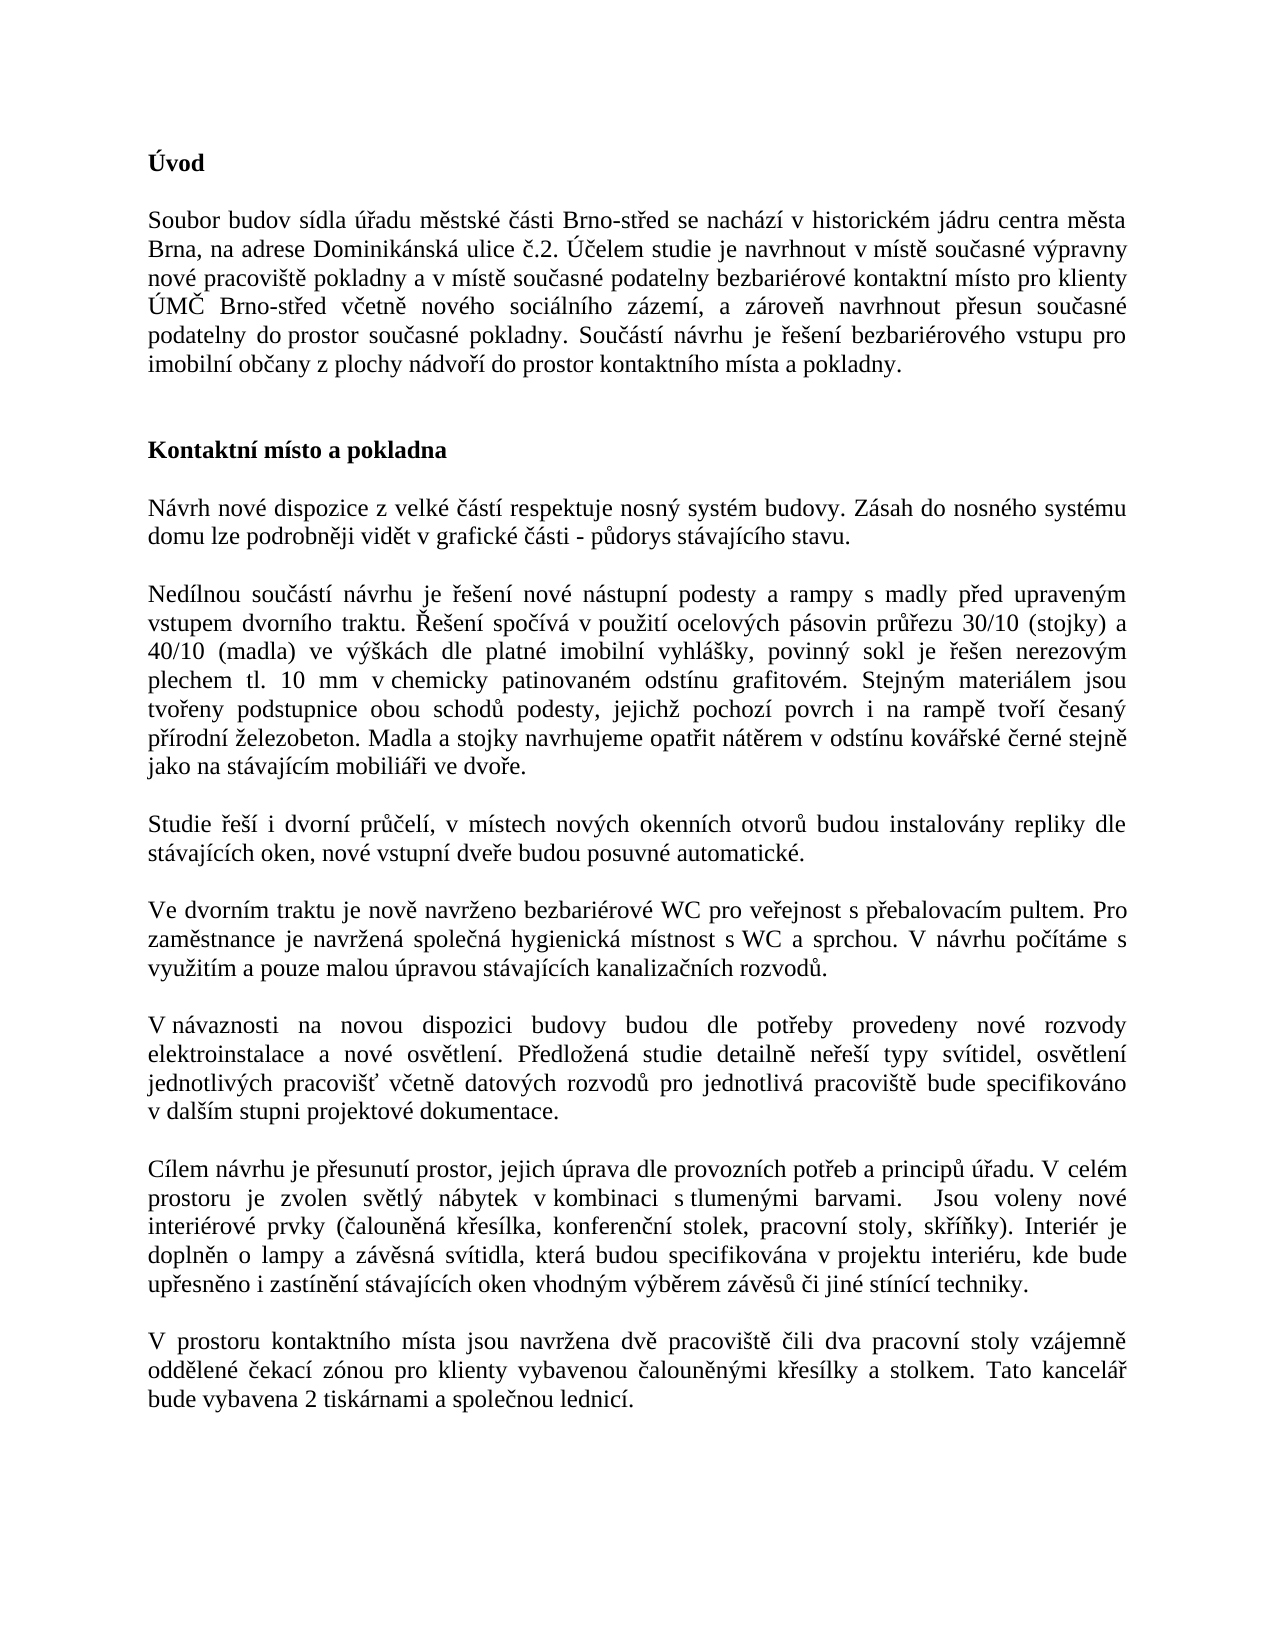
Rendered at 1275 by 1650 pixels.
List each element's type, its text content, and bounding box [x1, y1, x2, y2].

text V návaznosti na novou dispozici budovy budou dle potřeby provedeny nové rozvody elektroinstalace a nové osvětlení. Předložená studie detailně neřeší typy svítidel, osvětlení jednotlivých pracovišť včetně datových rozvodů pro jednotlivá pracoviště bude specifikováno v dalším stupni projektové dokumentace. [148, 1010, 1127, 1125]
text Úvod [148, 148, 1127, 176]
text Návrh nové dispozice z velké částí respektuje nosný systém budovy. Zásah do nosného systému domu lze podrobněji vidět v grafické části - půdorys stávajícího stavu. [148, 493, 1127, 550]
text Nedílnou součástí návrhu je řešení nové nástupní podesty a rampy s madly před upraveným vstupem dvorního traktu. Řešení spočívá v použití ocelových pásovin průřezu 30/10 (stojky) a 40/10 (madla) ve výškách dle platné imobilní vyhlášky, povinný sokl je řešen nerezovým plechem tl. 10 mm v chemicky patinovaném odstínu grafitovém. Stejným materiálem jsou tvořeny podstupnice obou schodů podesty, jejichž pochozí povrch i na rampě tvoří česaný přírodní železobeton. Madla a stojky navrhujeme opatřit nátěrem v odstínu kovářské černé stejně jako na stávajícím mobiliáři ve dvoře. [148, 579, 1127, 780]
text Kontaktní místo a pokladna [148, 435, 1127, 464]
text Ve dvorním traktu je nově navrženo bezbariérové WC pro veřejnost s přebalovacím pultem. Pro zaměstnance je navržená společná hygienická místnost s WC a sprchou. V návrhu počítáme s využitím a pouze malou úpravou stávajících kanalizačních rozvodů. [148, 895, 1127, 981]
text Cílem návrhu je přesunutí prostor, jejich úprava dle provozních potřeb a principů úřadu. V celém prostoru je zvolen světlý nábytek v kombinaci s tlumenými barvami. Jsou voleny nové interiérové prvky (čalouněná křesílka, konferenční stolek, pracovní stoly, skříňky). Interiér je doplněn o lampy a závěsná svítidla, která budou specifikována v projektu interiéru, kde bude upřesněno i zastínění stávajících oken vhodným výběrem závěsů či jiné stínící techniky. [148, 1154, 1127, 1298]
text Studie řeší i dvorní průčelí, v místech nových okenních otvorů budou instalovány repliky dle stávajících oken, nové vstupní dveře budou posuvné automatické. [148, 809, 1127, 866]
text Soubor budov sídla úřadu městské části Brno-střed se nachází v historickém jádru centra města Brna, na adrese Dominikánská ulice č.2. Účelem studie je navrhnout v místě současné výpravny nové pracoviště pokladny a v místě současné podatelny bezbariérové kontaktní místo pro klienty ÚMČ Brno-střed včetně nového sociálního zázemí, a zároveň navrhnout přesun současné podatelny do prostor současné pokladny. Součástí návrhu je řešení bezbariérového vstupu pro imobilní občany z plochy nádvoří do prostor kontaktního místa a pokladny. [148, 205, 1127, 378]
text V prostoru kontaktního místa jsou navržena dvě pracoviště čili dva pracovní stoly vzájemně oddělené čekací zónou pro klienty vybavenou čalouněnými křesílky a stolkem. Tato kancelář bude vybavena 2 tiskárnami a společnou lednicí. [148, 1326, 1127, 1413]
